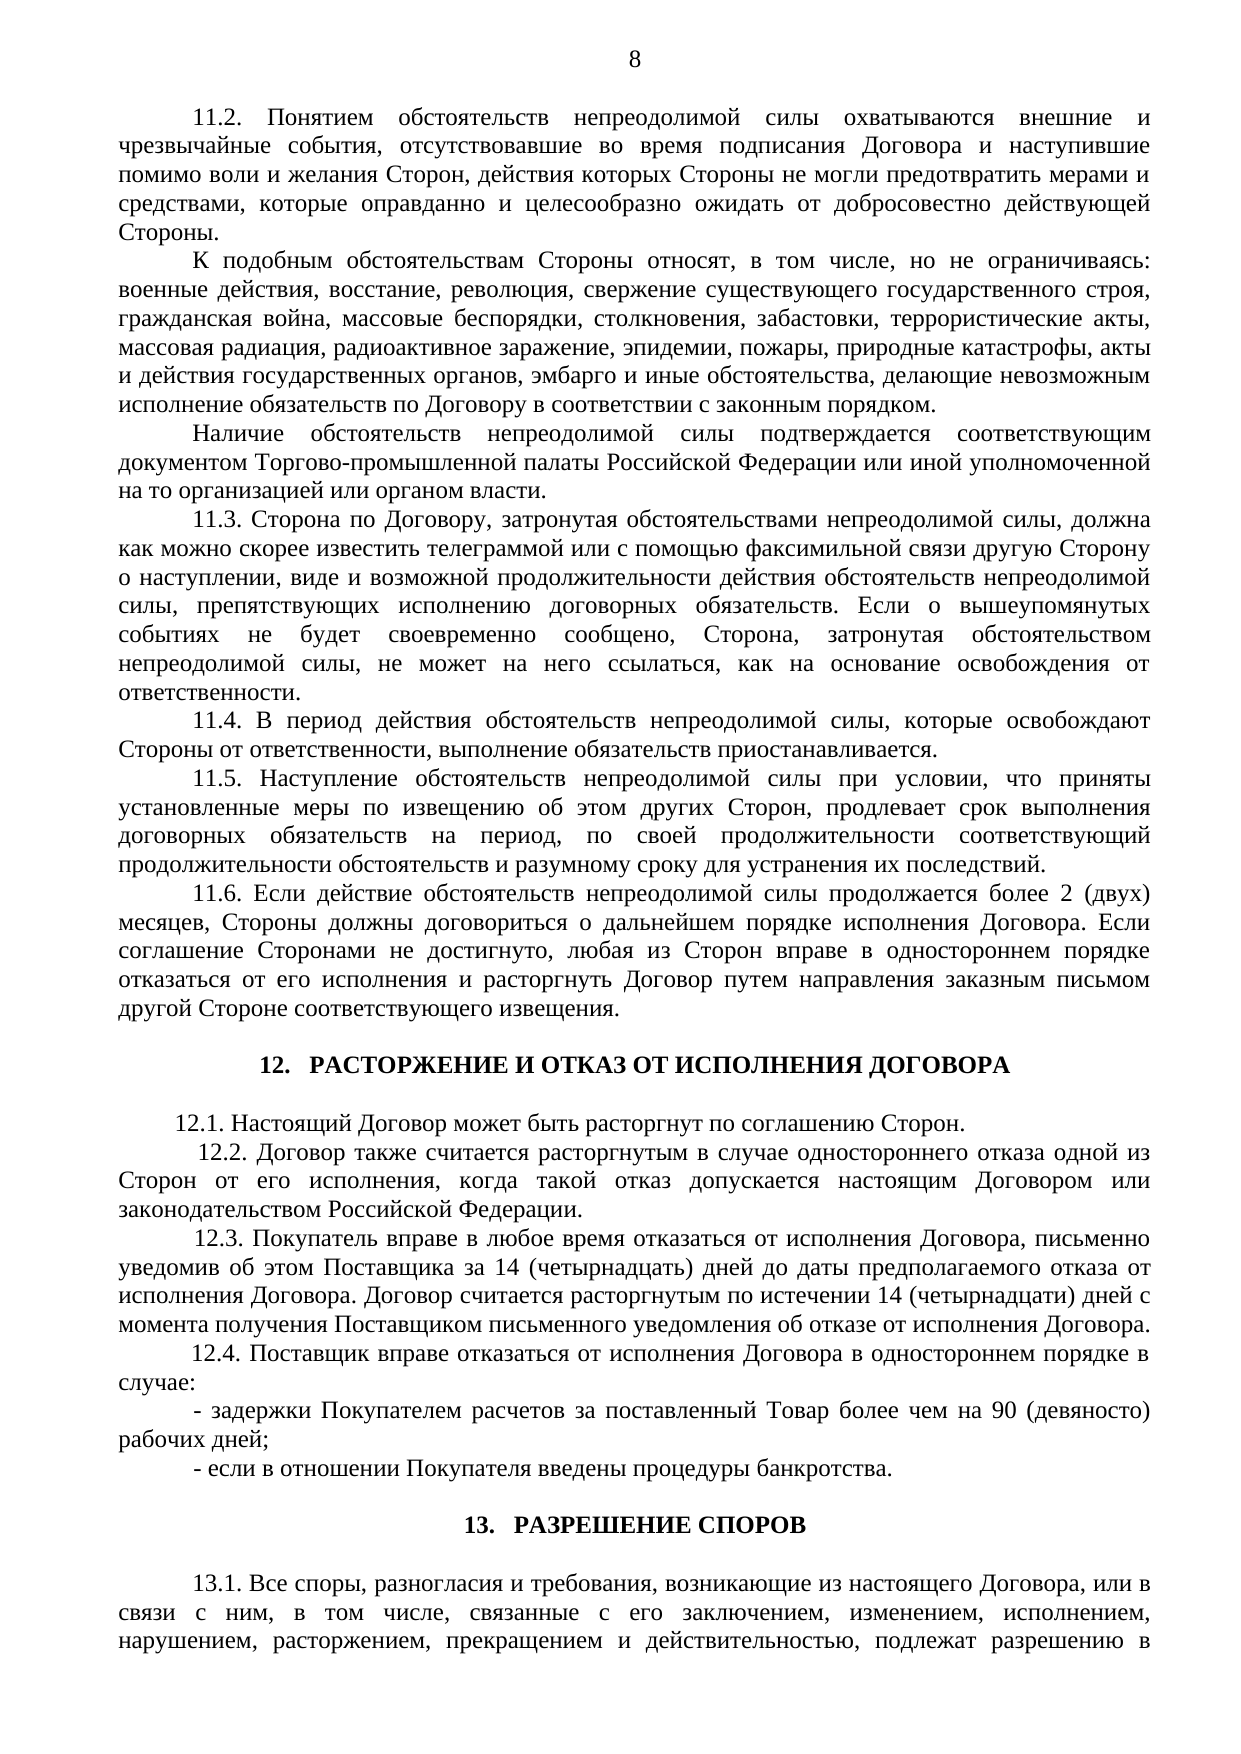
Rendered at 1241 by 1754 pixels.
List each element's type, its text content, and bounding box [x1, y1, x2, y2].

list РАЗРЕШЕНИЕ СПОРОВ [118, 1511, 1152, 1539]
text 12.4. Поставщик вправе отказаться от исполнения Договора в одностороннем порядке в случае: [118, 1338, 1152, 1396]
list РАСТОРЖЕНИЕ И ОТКАЗ ОТ ИСПОЛНЕНИЯ ДОГОВОРА [118, 1051, 1152, 1079]
text 11.4. В период действия обстоятельств непреодолимой силы, которые освобождают Стороны от ответственности, выполнение обязательств приостанавливается. [118, 706, 1152, 763]
text - задержки Покупателем расчетов за поставленный Товар более чем на 90 (девяносто) рабочих дней; [118, 1396, 1152, 1453]
text 11.3. Сторона по Договору, затронутая обстоятельствами непреодолимой силы, должна как можно скорее известить телеграммой или с помощью факсимильной связи другую Сторону о наступлении, виде и возможной продолжительности действия обстоятельств непреодолимой силы, препятствующих исполнению договорных обязательств. Если о вышеупомянутых событиях не будет своевременно сообщено, Сторона, затронутая обстоятельством непреодолимой силы, не может на него ссылаться, как на основание освобождения от ответственности. [118, 504, 1152, 706]
text К подобным обстоятельствам Стороны относят, в том числе, но не ограничиваясь: военные действия, восстание, революция, свержение существующего государственного строя, гражданская война, массовые беспорядки, столкновения, забастовки, террористические акты, массовая радиация, радиоактивное заражение, эпидемии, пожары, природные катастрофы, акты и действия государственных органов, эмбарго и иные обстоятельства, делающие невозможным исполнение обязательств по Договору в соответствии с законным порядком. [118, 246, 1152, 418]
text 12.1. Настоящий Договор может быть расторгнут по соглашению Сторон. [118, 1108, 1152, 1137]
text - если в отношении Покупателя введены процедуры банкротства. [118, 1453, 1152, 1482]
text Наличие обстоятельств непреодолимой силы подтверждается соответствующим документом Торгово-промышленной палаты Российской Федерации или иной уполномоченной на то организацией или органом власти. [118, 418, 1152, 504]
text 11.6. Если действие обстоятельств непреодолимой силы продолжается более 2 (двух) месяцев, Стороны должны договориться о дальнейшем порядке исполнения Договора. Если соглашение Сторонами не достигнуто, любая из Сторон вправе в одностороннем порядке отказаться от его исполнения и расторгнуть Договор путем направления заказным письмом другой Стороне соответствующего извещения. [118, 878, 1152, 1022]
text 11.2. Понятием обстоятельств непреодолимой силы охватываются внешние и чрезвычайные события, отсутствовавшие во время подписания Договора и наступившие помимо воли и желания Сторон, действия которых Стороны не могли предотвратить мерами и средствами, которые оправданно и целесообразно ожидать от добросовестно действующей Стороны. [118, 102, 1152, 246]
text 12.2. Договор также считается расторгнутым в случае одностороннего отказа одной из Сторон от его исполнения, когда такой отказ допускается настоящим Договором или законодательством Российской Федерации. [118, 1137, 1152, 1223]
text 11.5. Наступление обстоятельств непреодолимой силы при условии, что приняты установленные меры по извещению об этом других Сторон, продлевает срок выполнения договорных обязательств на период, по своей продолжительности соответствующий продолжительности обстоятельств и разумному сроку для устранения их последствий. [118, 763, 1152, 878]
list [118, 1568, 1152, 1654]
text 12.3. Покупатель вправе в любое время отказаться от исполнения Договора, письменно уведомив об этом Поставщика за 14 (четырнадцать) дней до даты предполагаемого отказа от исполнения Договора. Договор считается расторгнутым по истечении 14 (четырнадцати) дней с момента получения Поставщиком письменного уведомления об отказе от исполнения Договора. [118, 1223, 1152, 1338]
